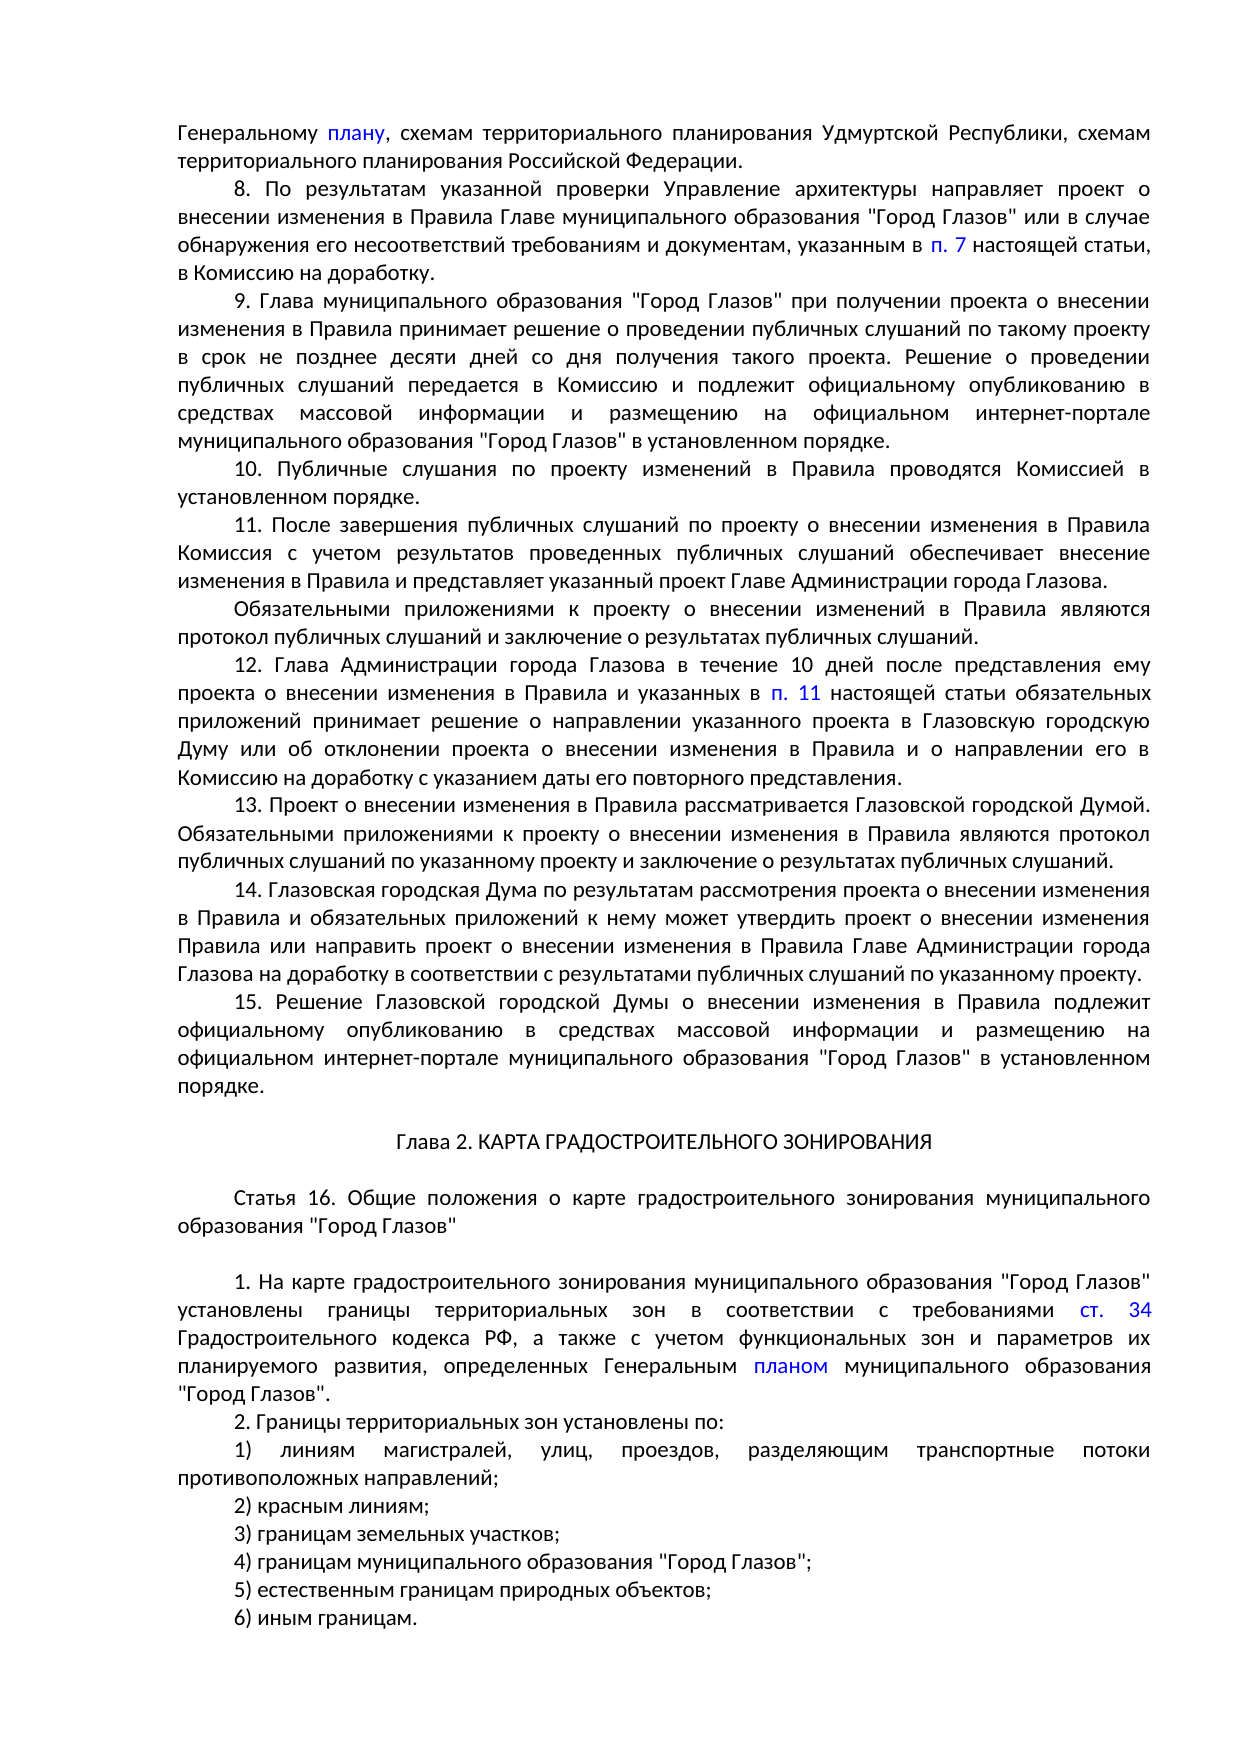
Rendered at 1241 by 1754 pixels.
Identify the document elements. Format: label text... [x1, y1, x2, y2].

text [177, 118, 1152, 174]
text 14. Глазовская городская Дума по результатам рассмотрения проекта о внесении изменения в Правила и обязательных приложений к нему может утвердить проект о внесении изменения Правила или направить проект о внесении изменения в Правила Главе Администрации города Глазова на доработку в соответствии с результатами публичных слушаний по указанному проекту. [177, 875, 1152, 987]
text 15. Решение Глазовской городской Думы о внесении изменения в Правила подлежит официальному опубликованию в средствах массовой информации и размещению на официальном интернет-портале муниципального образования "Город Глазов" в установленном порядке. [177, 987, 1152, 1099]
text 1) линиям магистралей, улиц, проездов, разделяющим транспортные потоки противоположных направлений; [177, 1435, 1152, 1491]
text 10. Публичные слушания по проекту изменений в Правила проводятся Комиссией в установленном порядке. [177, 454, 1152, 510]
text Обязательными приложениями к проекту о внесении изменений в Правила являются протокол публичных слушаний и заключение о результатах публичных слушаний. [177, 594, 1152, 651]
text 9. Глава муниципального образования "Город Глазов" при получении проекта о внесении изменения в Правила принимает решение о проведении публичных слушаний по такому проекту в срок не позднее десяти дней со дня получения такого проекта. Решение о проведении публичных слушаний передается в Комиссию и подлежит официальному опубликованию в средствах массовой информации и размещению на официальном интернет-портале муниципального образования "Город Глазов" в установленном порядке. [177, 286, 1152, 454]
text 5) естественным границам природных объектов; [177, 1575, 1152, 1603]
text Статья 16. Общие положения о карте градостроительного зонирования муниципального образования "Город Глазов" [177, 1183, 1152, 1239]
text 6) иным границам. [177, 1603, 1152, 1631]
text 1. На карте градостроительного зонирования муниципального образования "Город Глазов" установлены границы территориальных зон в соответствии с требованиями ст. 34 Градостроительного кодекса РФ, а также с учетом функциональных зон и параметров их планируемого развития, определенных Генеральным планом муниципального образования "Город Глазов". [177, 1267, 1152, 1407]
text 8. По результатам указанной проверки Управление архитектуры направляет проект о внесении изменения в Правила Главе муниципального образования "Город Глазов" или в случае обнаружения его несоответствий требованиям и документам, указанным в п. 7 настоящей статьи, в Комиссию на доработку. [177, 174, 1152, 286]
text 3) границам земельных участков; [177, 1519, 1152, 1547]
text 13. Проект о внесении изменения в Правила рассматривается Глазовской городской Думой. Обязательными приложениями к проекту о внесении изменения в Правила являются протокол публичных слушаний по указанному проекту и заключение о результатах публичных слушаний. [177, 791, 1152, 875]
text 12. Глава Администрации города Глазова в течение 10 дней после представления ему проекта о внесении изменения в Правила и указанных в п. 11 настоящей статьи обязательных приложений принимает решение о направлении указанного проекта в Глазовскую городскую Думу или об отклонении проекта о внесении изменения в Правила и о направлении его в Комиссию на доработку с указанием даты его повторного представления. [177, 651, 1152, 791]
text Глава 2. КАРТА ГРАДОСТРОИТЕЛЬНОГО ЗОНИРОВАНИЯ [177, 1127, 1152, 1155]
text 2) красным линиям; [177, 1491, 1152, 1519]
text 2. Границы территориальных зон установлены по: [177, 1407, 1152, 1435]
text 4) границам муниципального образования "Город Глазов"; [177, 1547, 1152, 1575]
text 11. После завершения публичных слушаний по проекту о внесении изменения в Правила Комиссия с учетом результатов проведенных публичных слушаний обеспечивает внесение изменения в Правила и представляет указанный проект Главе Администрации города Глазова. [177, 510, 1152, 594]
